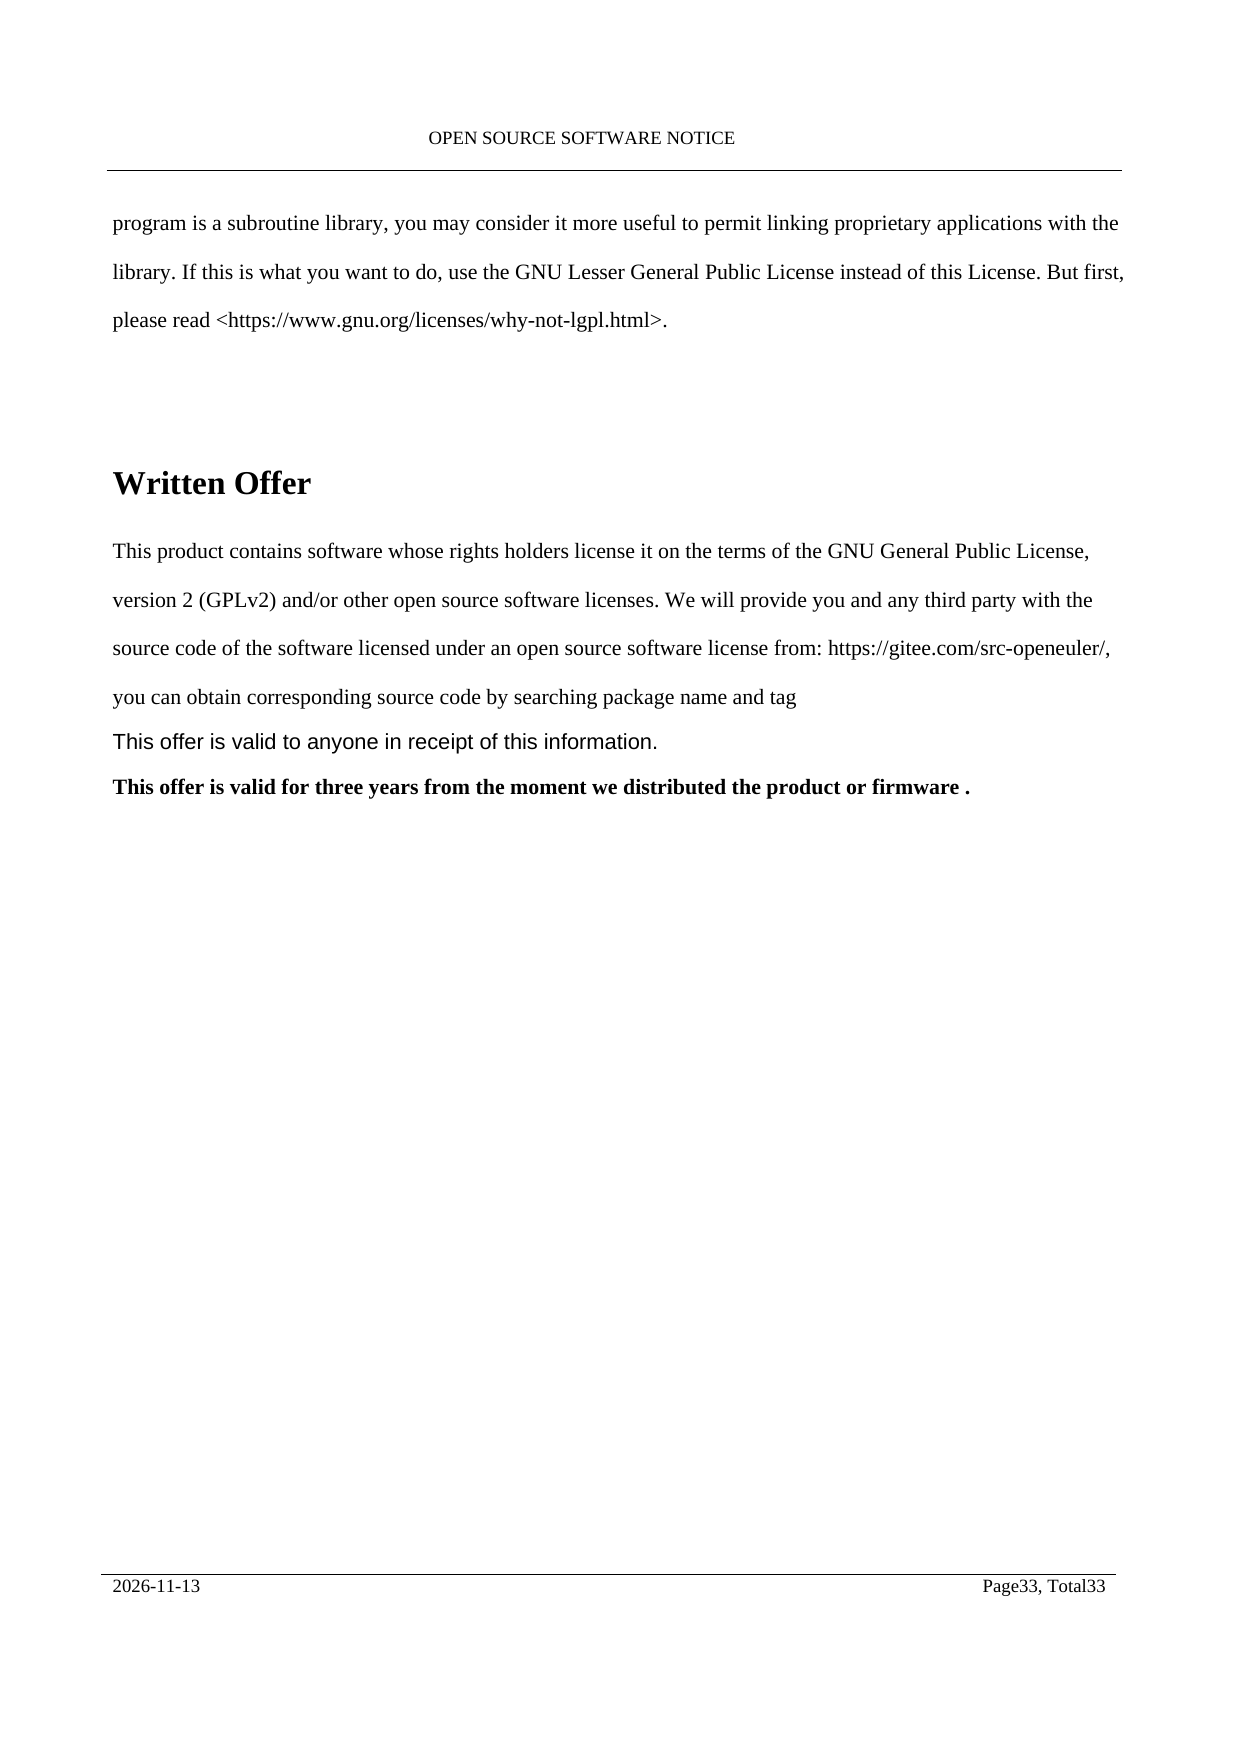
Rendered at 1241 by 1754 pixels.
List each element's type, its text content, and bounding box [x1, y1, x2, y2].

text This product contains software whose rights holders license it on the terms of the GNU General Public License, version 2 (GPLv2) and/or other open source software licenses. We will provide you and any third party with the source code of the software licensed under an open source software license from: https://gitee.com/src-openeuler/, you can obtain corresponding source code by searching package name and tag [112, 534, 1128, 713]
text This offer is valid for three years from the moment we distributed the product or firmware . [112, 771, 1128, 803]
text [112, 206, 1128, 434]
text This offer is valid to anyone in receipt of this information. [112, 726, 1128, 758]
text Written Offer [112, 450, 1128, 515]
